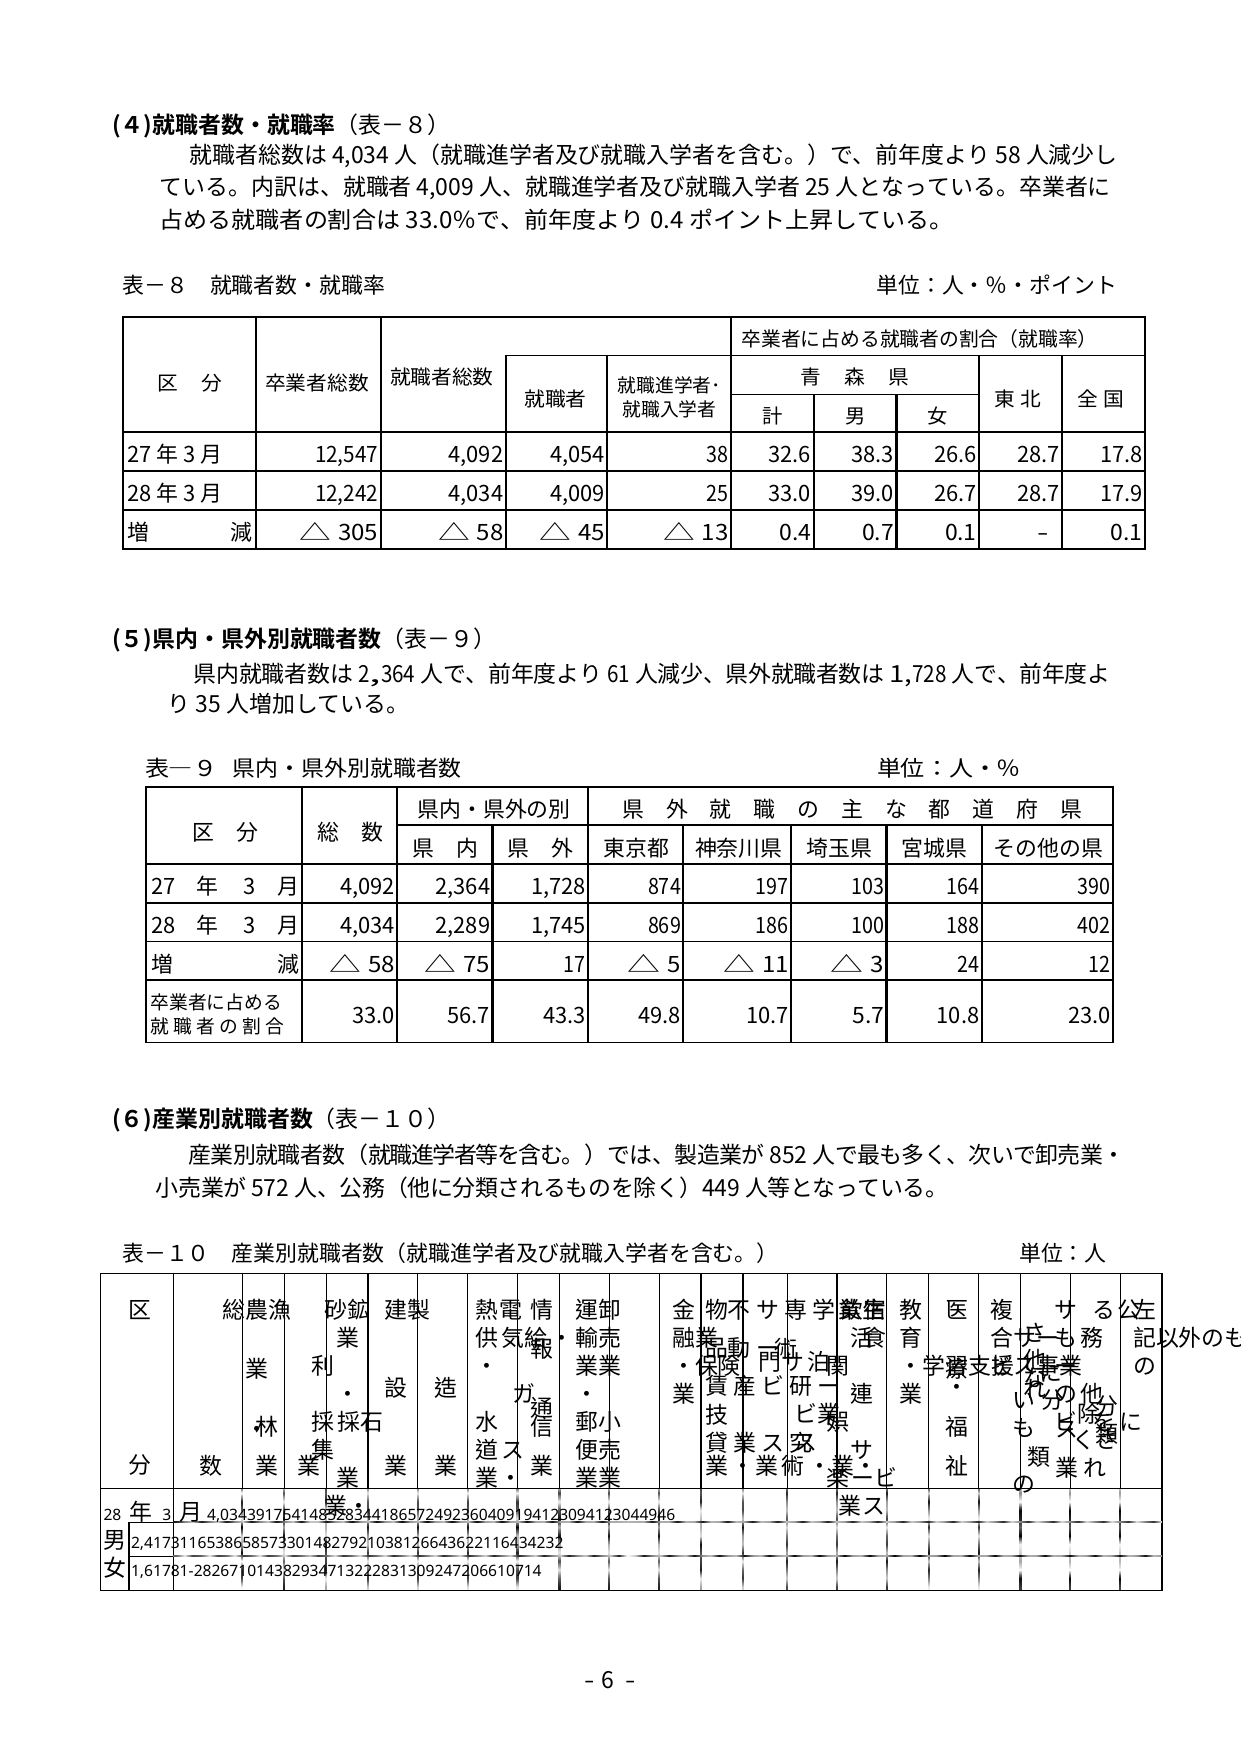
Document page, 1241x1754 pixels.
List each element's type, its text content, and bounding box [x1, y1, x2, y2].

table_cell 就職者総数 [382, 355, 505, 431]
table_cell 増 減 [124, 511, 255, 548]
picture [173, 1489, 1162, 1590]
table_cell 874 [589, 865, 682, 902]
table_cell 28 年 3 月 [147, 904, 301, 941]
table_cell 4,092 [382, 433, 505, 470]
table_cell 17.8 [1063, 433, 1144, 470]
table_cell 卒業者に占める就 職 者 の 割 合 [147, 981, 301, 1042]
table_cell 全 国 [1063, 356, 1144, 431]
table_cell 1,728 [494, 865, 587, 902]
table_cell △ 58 [303, 942, 396, 979]
table_cell △ 3 [792, 942, 885, 979]
table_cell 33.0 [303, 981, 396, 1042]
table_cell 男 [815, 395, 895, 431]
table_cell 402 [983, 904, 1112, 941]
table_cell 188 [888, 904, 981, 941]
table_cell 0.4 [732, 511, 813, 548]
table_cell 197 [684, 865, 790, 902]
text ている。内訳は、就職者 4,009 人、就職進学者及び就職入学者 25 人となっている。卒業者に占める就職者の割合は 33.0％で、前年度より 0.4 ポイント上昇している。 [159, 170, 1117, 235]
table_cell 2,289 [398, 904, 491, 941]
text 表―９ 県内・県外別就職者数 単位：人・％ [145, 751, 1240, 783]
table_cell 186 [684, 904, 790, 941]
table_header 卒業者に占める就職者の割合（就職率） [732, 318, 1144, 355]
table_cell 27 年 3 月 [124, 433, 255, 470]
table_cell 28 年 3 月 [124, 472, 255, 509]
table_cell 宮城県 [888, 826, 981, 863]
table_cell △ 13 [608, 511, 730, 548]
text (５)県内・県外別就職者数（表－９） [112, 605, 1240, 658]
table_cell 就職者 [507, 356, 606, 431]
table_cell 東京都 [589, 826, 682, 863]
table_cell 26.7 [898, 472, 978, 509]
table_cell 49.8 [589, 981, 682, 1042]
table_cell 計 [732, 395, 813, 431]
table_cell 32.6 [732, 433, 813, 470]
table_cell 38.3 [815, 433, 895, 470]
table_cell △ 45 [507, 511, 606, 548]
text (４)就職者数・就職率（表－８） [112, 106, 1240, 140]
table_cell 5.7 [792, 981, 885, 1042]
table_cell 4,092 [303, 865, 396, 902]
table_cell 10.8 [888, 981, 981, 1042]
table_cell 24 [888, 942, 981, 979]
table_cell 39.0 [815, 472, 895, 509]
table_cell 2,364 [398, 865, 491, 902]
table_cell 28.7 [980, 472, 1061, 509]
text 県内就職者数は 2,364 人で、前年度より 61 人減少、県外就職者数は 1,728 人で、前年度よ [193, 658, 1240, 688]
table_cell 28.7 [980, 433, 1061, 470]
table_cell △ 75 [398, 942, 491, 979]
table_cell 県 内 [398, 826, 491, 863]
table_cell その他の県 [983, 826, 1112, 863]
text 表－８ 就職者数・就職率 単位：人・％・ポイント [122, 268, 1240, 299]
table_cell △ 58 [382, 511, 505, 548]
table_cell 青 森 県 [732, 356, 978, 394]
table_cell 38 [608, 433, 730, 470]
table_header 区 分 [147, 788, 301, 863]
table_cell 10.7 [684, 981, 790, 1042]
table_cell 県 外 [494, 826, 587, 863]
table_cell 女 [898, 395, 978, 431]
table_header 県内・県外の別 [398, 788, 587, 824]
table_cell 4,034 [382, 472, 505, 509]
table_cell - [980, 511, 1061, 548]
table_cell 4,034 [303, 904, 396, 941]
table_cell 17 [494, 942, 587, 979]
table_cell 就職進学者･ 就職入学者 [608, 356, 730, 431]
table_cell 26.6 [898, 433, 978, 470]
table_cell 23.0 [983, 981, 1112, 1042]
table_header 区 分 [124, 318, 255, 431]
table_cell 0.1 [898, 511, 978, 548]
table_header 卒業者総数 [257, 318, 380, 431]
table_cell 東 北 [980, 356, 1061, 431]
table_cell 4,054 [507, 433, 606, 470]
table_cell 埼玉県 [792, 826, 885, 863]
table_cell 4,009 [507, 472, 606, 509]
text 産業別就職者数（就職進学者等を含む。）では、製造業が 852 人で最も多く、次いで卸売業・小売業が 572 人、公務（他に分類されるものを除く）449 人等となっている。 [156, 1138, 1133, 1203]
table_cell △ 305 [257, 511, 380, 548]
table_cell 12 [983, 942, 1112, 979]
table_cell △ 11 [684, 942, 790, 979]
table_cell 869 [589, 904, 682, 941]
table_cell 0.7 [815, 511, 895, 548]
table_header [382, 318, 730, 355]
table_cell 25 [608, 472, 730, 509]
table_cell 103 [792, 865, 885, 902]
text 就職者総数は 4,034 人（就職進学者及び就職入学者を含む。）で、前年度より 58 人減少し [189, 140, 1240, 170]
table_cell △ 5 [589, 942, 682, 979]
table_cell 164 [888, 865, 981, 902]
text (６)産業別就職者数（表－１０） [112, 1085, 1240, 1138]
table_cell 12,547 [257, 433, 380, 470]
table_cell 0.1 [1063, 511, 1144, 548]
table_cell 12,242 [257, 472, 380, 509]
table_header 県 外 就 職 の 主 な 都 道 府 県 [589, 788, 1112, 824]
table_cell 56.7 [398, 981, 491, 1042]
table_header 総 数 [303, 788, 396, 863]
table_cell 27 年 3 月 [147, 865, 301, 902]
table_cell 43.3 [494, 981, 587, 1042]
list 表－１０ 産業別就職者数（就職進学者及び就職入学者を含む。） 単位：人 [122, 1236, 1240, 1267]
table_cell 17.9 [1063, 472, 1144, 509]
table_cell 100 [792, 904, 885, 941]
table_cell 390 [983, 865, 1112, 902]
table_cell 33.0 [732, 472, 813, 509]
text り 35 人増加している。 [167, 688, 1240, 718]
table_cell 1,745 [494, 904, 587, 941]
table_cell 増 減 [147, 942, 301, 979]
table_cell 神奈川県 [684, 826, 790, 863]
